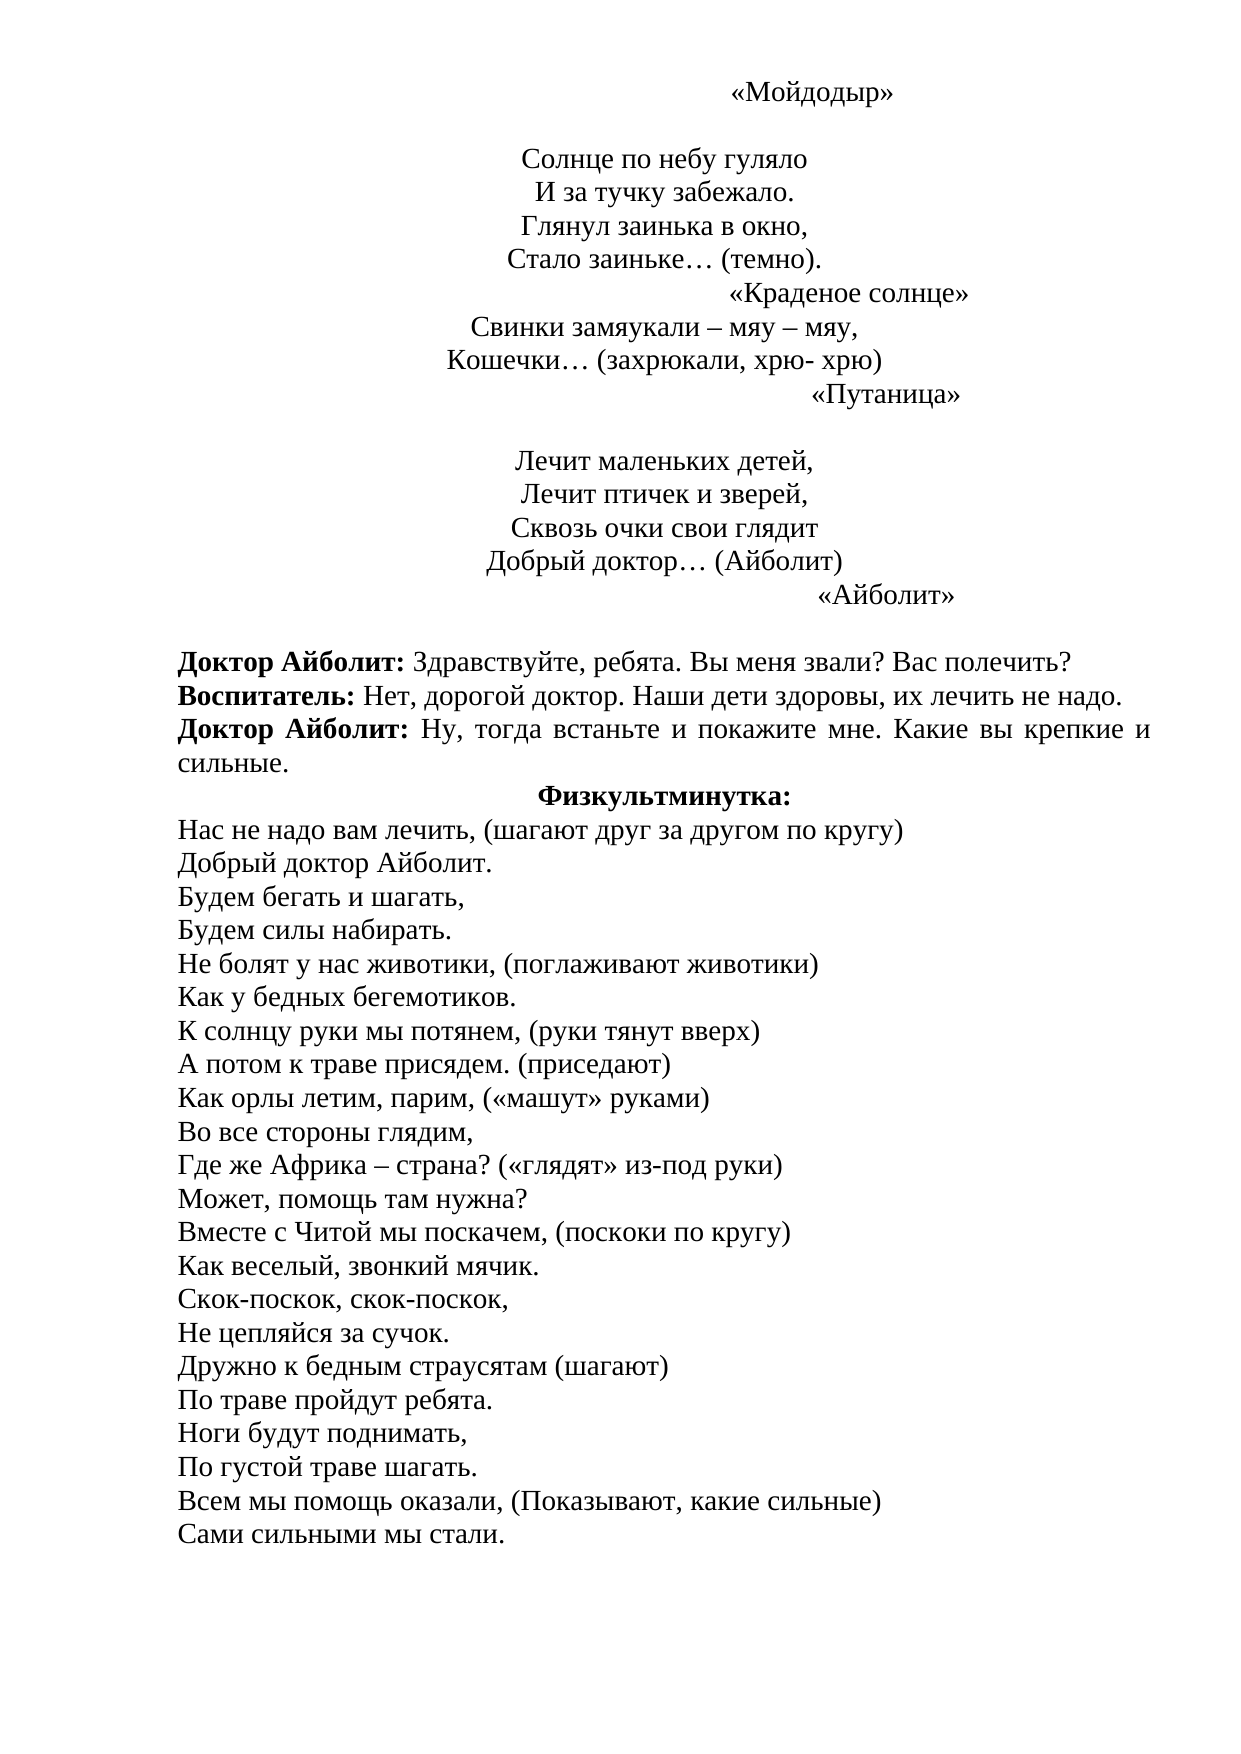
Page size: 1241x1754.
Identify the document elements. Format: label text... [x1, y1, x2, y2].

text Вместе с Читой мы поскачем, (поскоки по кругу) [177, 1214, 1152, 1248]
text И за тучку забежало. [177, 174, 1152, 208]
text Свинки замяукали – мяу – мяу, [177, 309, 1152, 342]
text Нас не надо вам лечить, (шагают друг за другом по кругу) [177, 812, 1152, 845]
text Доктор Айболит: Ну, тогда встаньте и покажите мне. Какие вы крепкие и сильные. [177, 711, 1152, 778]
text По траве пройдут ребята. [177, 1382, 1152, 1416]
text К солнцу руки мы потянем, (руки тянут вверх) [177, 1013, 1152, 1047]
text А потом к траве присядем. (приседают) [177, 1047, 1152, 1080]
text Лечит птичек и зверей, [177, 476, 1152, 510]
text Физкультминутка: [177, 778, 1152, 812]
text Воспитатель: Нет, дорогой доктор. Наши дети здоровы, их лечить не надо. [177, 678, 1152, 711]
text Не болят у нас животики, (поглаживают животики) [177, 946, 1152, 979]
text Солнце по небу гуляло [177, 141, 1152, 174]
text Где же Африка – страна? («глядят» из-под руки) [177, 1147, 1152, 1181]
text По густой траве шагать. [177, 1449, 1152, 1483]
text Сквозь очки свои глядит [177, 510, 1152, 543]
text «Путаница» [546, 376, 1152, 409]
text Стало заиньке… (темно). [177, 242, 1152, 275]
text «Айболит» [546, 577, 1152, 611]
text Скок-поскок, скок-поскок, [177, 1281, 1152, 1315]
text Будем бегать и шагать, [177, 879, 1152, 912]
text Не цепляйся за сучок. [177, 1315, 1152, 1348]
text Добрый доктор… (Айболит) [177, 543, 1152, 577]
text Как у бедных бегемотиков. [177, 979, 1152, 1013]
text Ноги будут поднимать, [177, 1416, 1152, 1449]
text Дружно к бедным страусятам (шагают) [177, 1348, 1152, 1382]
text Кошечки… (захрюкали, хрю- хрю) [177, 342, 1152, 376]
text Может, помощь там нужна? [177, 1181, 1152, 1214]
text Добрый доктор Айболит. [177, 845, 1152, 879]
text Как веселый, звонкий мячик. [177, 1248, 1152, 1281]
text Как орлы летим, парим, («машут» руками) [177, 1080, 1152, 1114]
text Во все стороны глядим, [177, 1114, 1152, 1147]
text Глянул заинька в окно, [177, 208, 1152, 242]
text Будем силы набирать. [177, 912, 1152, 946]
text Сами сильными мы стали. [177, 1516, 1152, 1550]
text «Краденое солнце» [473, 275, 1152, 309]
text Всем мы помощь оказали, (Показывают, какие сильные) [177, 1483, 1152, 1516]
text Доктор Айболит: Здравствуйте, ребята. Вы меня звали? Вас полечить? [177, 644, 1152, 678]
text Лечит маленьких детей, [177, 443, 1152, 476]
text «Мойдодыр» [399, 74, 1152, 107]
